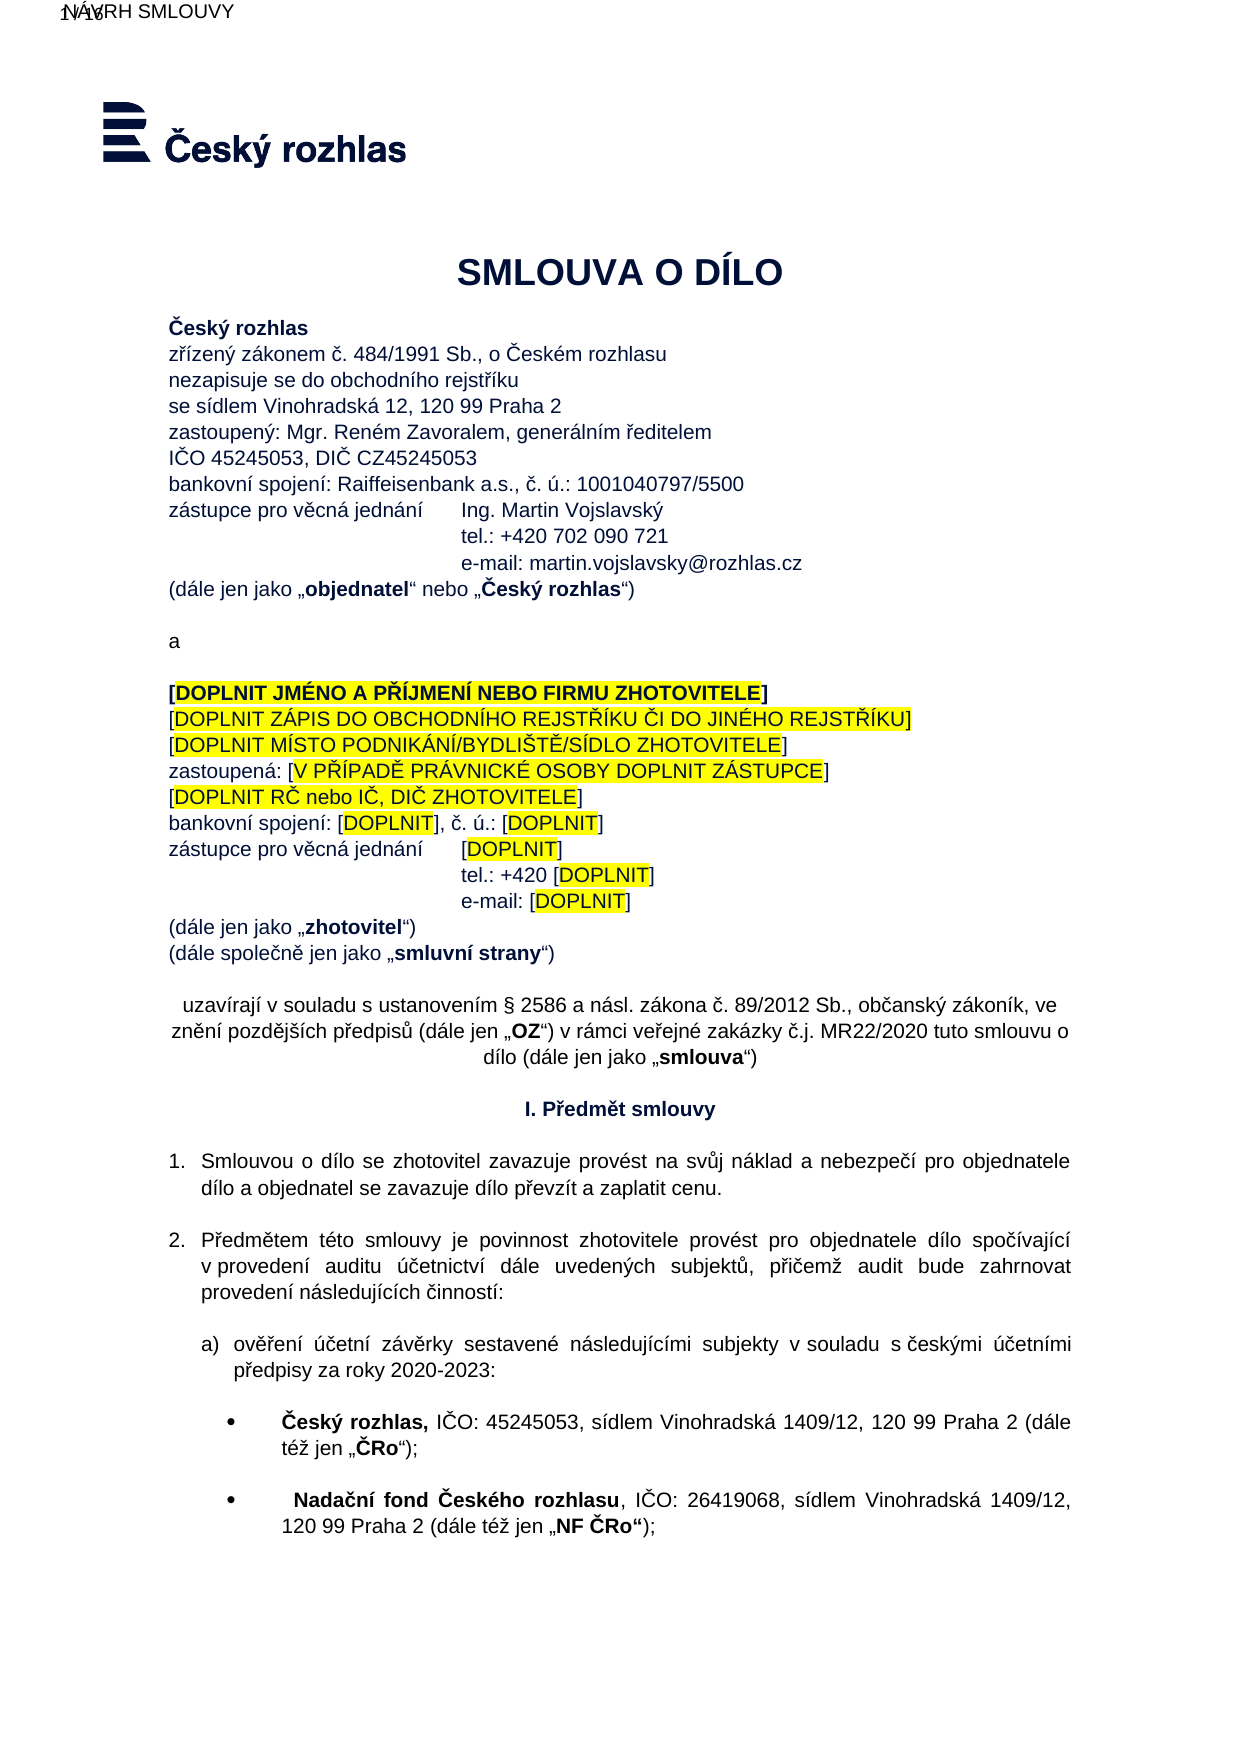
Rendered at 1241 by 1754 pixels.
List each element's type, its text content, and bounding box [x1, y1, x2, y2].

text bankovní spojení: Raiffeisenbank a.s., č. ú.: 1001040797/5500 [168, 471, 1072, 497]
text [DOPLNIT RČ nebo IČ, DIČ ZHOTOVITELE] [168, 783, 1072, 809]
list Nadační fond Českého rozhlasu, IČO: 26419068, sídlem Vinohradská 1409/12, 120 99 Praha 2 (dále též jen „NF ČRo“); [227, 1487, 1072, 1539]
text e-mail: [DOPLNIT] [168, 888, 1072, 914]
text (dále společně jen jako „smluvní strany“) [168, 940, 1072, 966]
text [DOPLNIT ZÁPIS DO OBCHODNÍHO REJSTŘÍKU ČI DO JINÉHO REJSTŘÍKU] [168, 705, 1072, 731]
picture [103, 102, 406, 168]
text a [168, 627, 1072, 653]
text bankovní spojení: [DOPLNIT], č. ú.: [DOPLNIT] [168, 809, 1072, 836]
list ověření účetní závěrky sestavené následujícími subjekty v souladu s českými účetními předpisy za roky 2020-2023: [201, 1330, 1072, 1382]
text Český rozhlas [168, 315, 1072, 341]
subtitle Předmět smlouvy [168, 1096, 1072, 1122]
text zastoupený: Mgr. Reném Zavoralem, generálním ředitelem [168, 419, 1072, 445]
text tel.: +420 702 090 721 [168, 523, 1072, 549]
text zástupce pro věcná jednání Ing. Martin Vojslavský [168, 497, 1072, 523]
list Předmětem této smlouvy je povinnost zhotovitele provést pro objednatele dílo spočívající v provedení auditu účetnictví dále uvedených subjektů, přičemž audit bude zahrnovat provedení následujících činností: [168, 1226, 1072, 1304]
text (dále jen jako „objednatel“ nebo „Český rozhlas“) [168, 575, 1072, 601]
text uzavírají v souladu s ustanovením § 2586 a násl. zákona č. 89/2012 Sb., občanský zákoník, ve znění pozdějších předpisů (dále jen „OZ“) v rámci veřejné zakázky č.j. MR22/2020 tuto smlouvu o dílo (dále jen jako „smlouva“) [168, 992, 1072, 1070]
text IČO 45245053, DIČ CZ45245053 [168, 445, 1072, 471]
text zřízený zákonem č. 484/1991 Sb., o Českém rozhlasu [168, 341, 1072, 367]
text zastoupená: [V PŘÍPADĚ PRÁVNICKÉ OSOBY DOPLNIT ZÁSTUPCE] [168, 757, 1072, 783]
text tel.: +420 [DOPLNIT] [168, 862, 1072, 888]
text [DOPLNIT MÍSTO PODNIKÁNÍ/BYDLIŠTĚ/SÍDLO ZHOTOVITELE] [168, 731, 1072, 757]
text se sídlem Vinohradská 12, 120 99 Praha 2 [168, 393, 1072, 419]
list Smlouvou o dílo se zhotovitel zavazuje provést na svůj náklad a nebezpečí pro objednatele dílo a objednatel se zavazuje dílo převzít a zaplatit cenu. [168, 1148, 1072, 1200]
text zástupce pro věcná jednání [DOPLNIT] [168, 836, 1072, 862]
text nezapisuje se do obchodního rejstříku [168, 367, 1072, 393]
list Český rozhlas, IČO: 45245053, sídlem Vinohradská 1409/12, 120 99 Praha 2 (dále též jen „ČRo“); [227, 1408, 1072, 1461]
text (dále jen jako „zhotovitel“) [168, 914, 1072, 940]
title SMLOUVA O DÍLO [168, 250, 1072, 294]
text [DOPLNIT JMÉNO A PŘÍJMENÍ NEBO FIRMU ZHOTOVITELE] [168, 679, 1072, 705]
text e-mail: martin.vojslavsky@rozhlas.cz [168, 549, 1072, 575]
